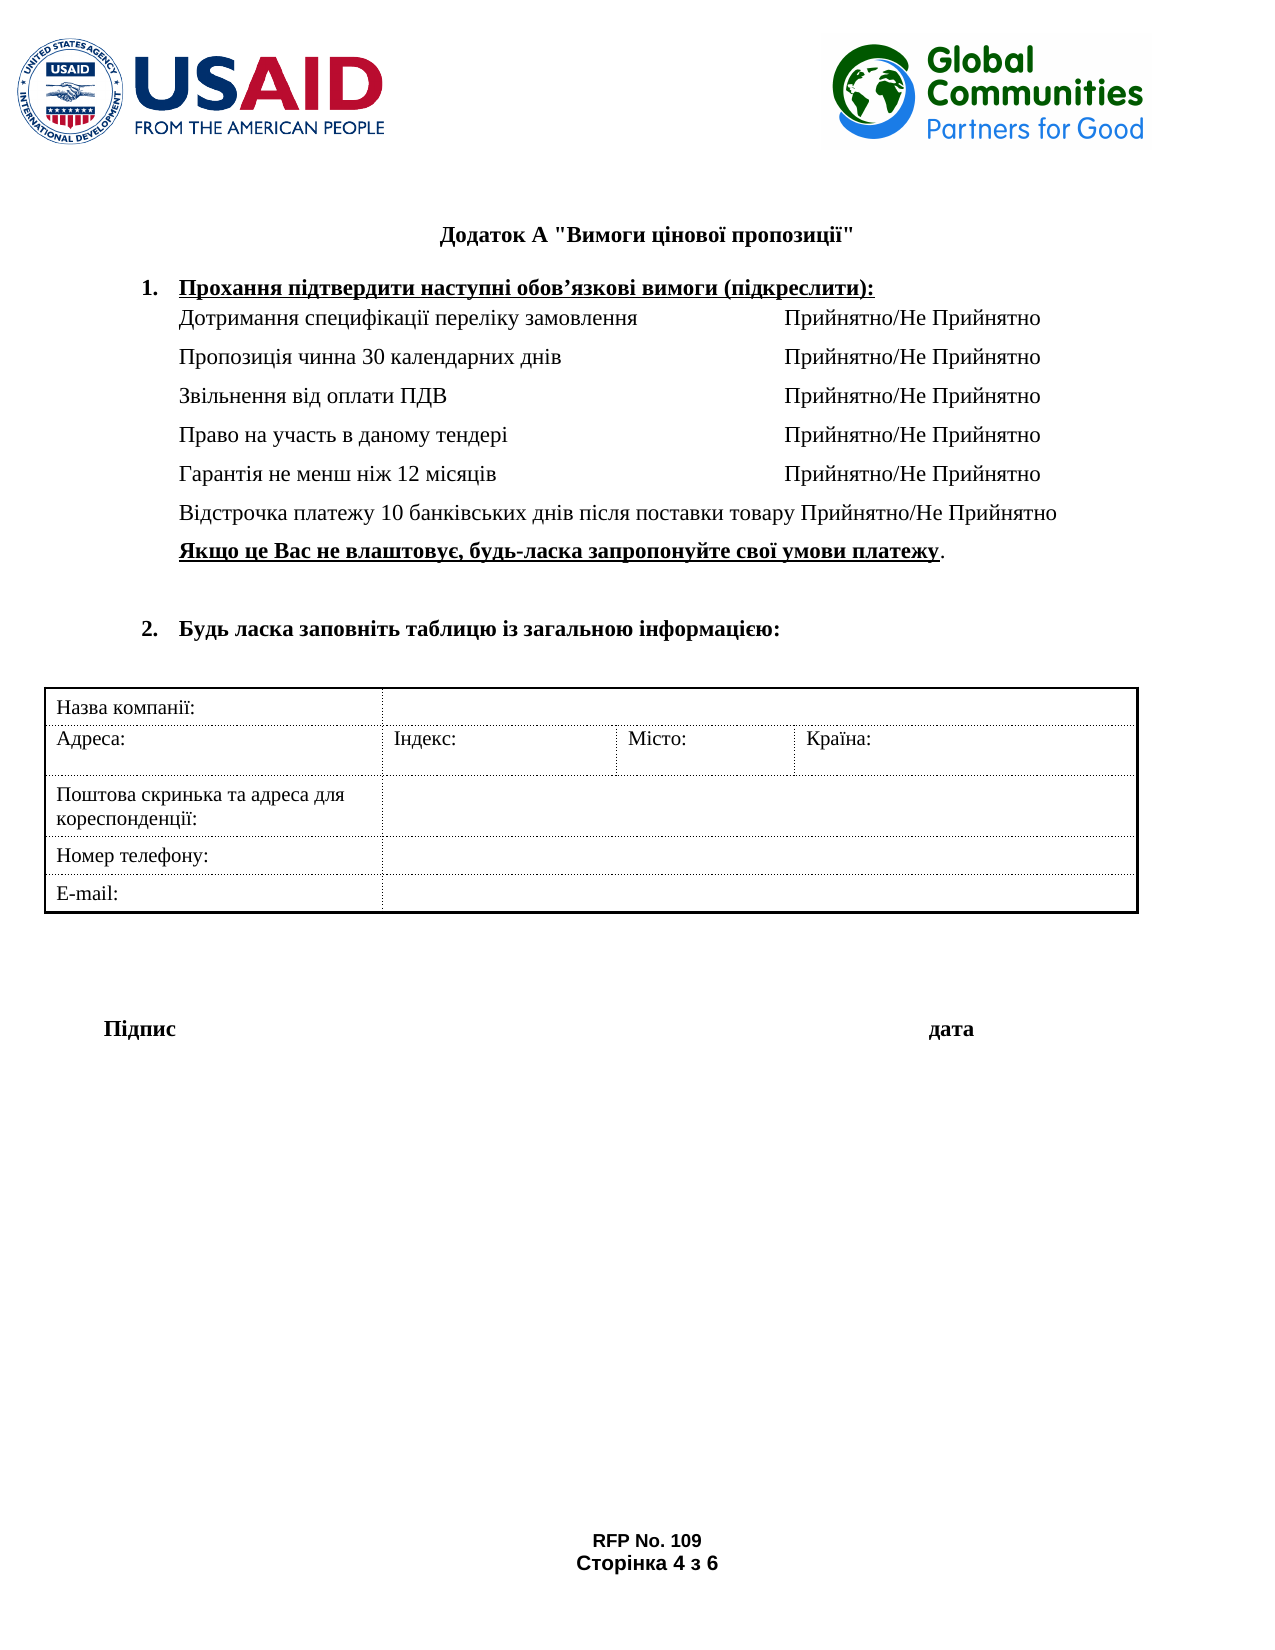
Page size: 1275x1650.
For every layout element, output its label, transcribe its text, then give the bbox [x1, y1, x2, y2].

list Будь ласка заповніть таблицю із загальною інформацією: [141, 615, 1191, 642]
table_cell Номер телефону: [46, 836, 382, 874]
text Відстрочка платежу 10 банківських днів після поставки товару Прийнятно/Не Прийнятно [178, 499, 1191, 525]
table_cell [382, 836, 1136, 874]
text Право на участь в даному тендері Прийнятно/Не Прийнятно [178, 421, 1191, 447]
text Звільнення від оплати ПДВ Прийнятно/Не Прийнятно [178, 382, 1191, 408]
list Прохання підтвердити наступні обов’язкові вимоги (підкреслити): [141, 274, 1191, 301]
table_cell Місто: [617, 725, 795, 774]
table_cell [382, 775, 1136, 836]
text Якщо це Вас не влаштовує, будь-ласка запропонуйте свої умови платежу. [178, 537, 1191, 564]
table_cell Адреса: [46, 725, 382, 774]
table_cell Індекс: [382, 725, 617, 774]
table_header [382, 689, 1136, 725]
picture [821, 33, 1153, 150]
text Додаток А "Вимоги цінової пропозиції" [103, 221, 1191, 248]
table_header Назва компанії: [46, 689, 382, 725]
table_cell [382, 874, 1136, 911]
table_cell E-mail: [46, 874, 382, 911]
text Підпис дата [103, 1015, 1191, 1042]
text Пропозиція чинна 30 календарних днів Прийнятно/Не Прийнятно [178, 343, 1191, 369]
table_cell Поштова скринька та адреса для кореспонденції: [46, 775, 382, 836]
text Дотримання специфікації переліку замовлення Прийнятно/Не Прийнятно [178, 304, 1191, 331]
table_cell Країна: [795, 725, 1136, 774]
text Гарантія не менш ніж 12 місяців Прийнятно/Не Прийнятно [178, 460, 1191, 486]
picture [4, 17, 390, 161]
